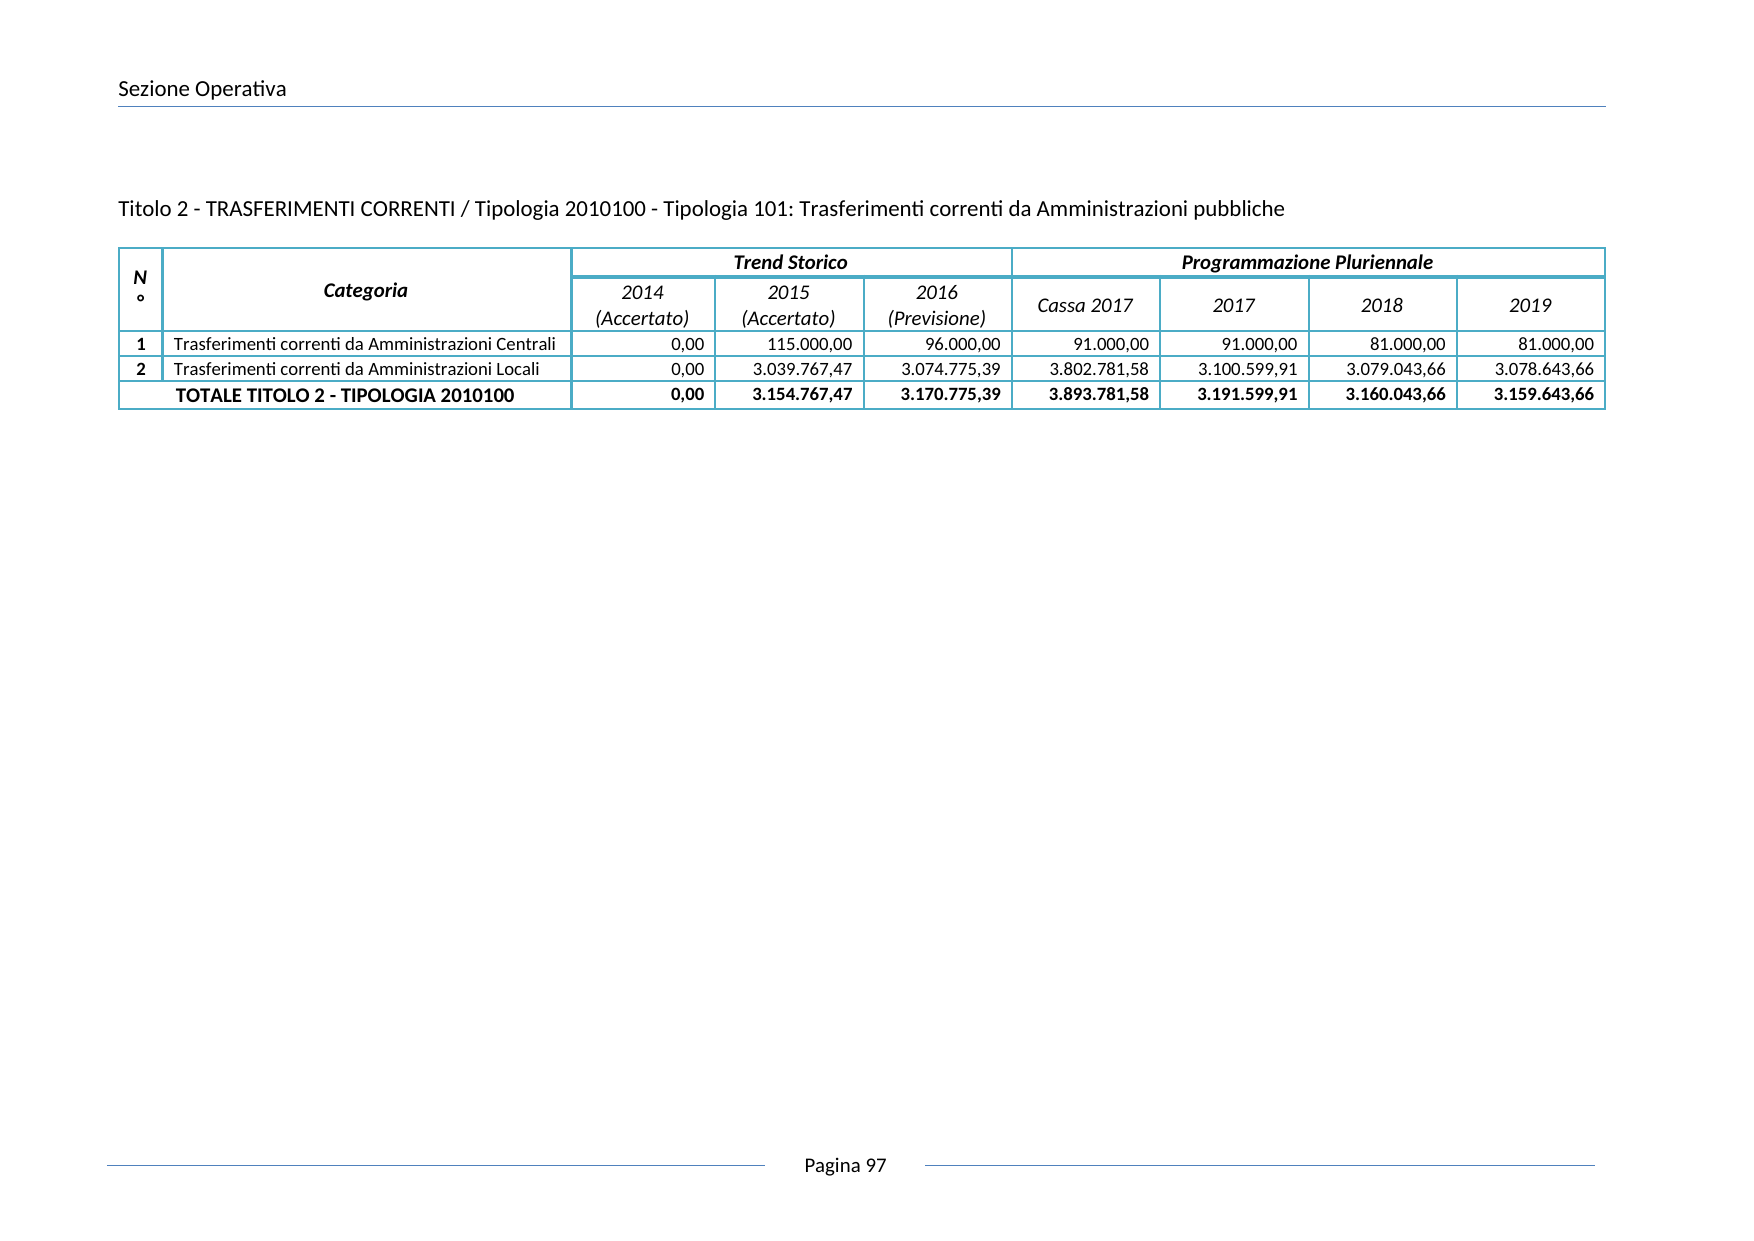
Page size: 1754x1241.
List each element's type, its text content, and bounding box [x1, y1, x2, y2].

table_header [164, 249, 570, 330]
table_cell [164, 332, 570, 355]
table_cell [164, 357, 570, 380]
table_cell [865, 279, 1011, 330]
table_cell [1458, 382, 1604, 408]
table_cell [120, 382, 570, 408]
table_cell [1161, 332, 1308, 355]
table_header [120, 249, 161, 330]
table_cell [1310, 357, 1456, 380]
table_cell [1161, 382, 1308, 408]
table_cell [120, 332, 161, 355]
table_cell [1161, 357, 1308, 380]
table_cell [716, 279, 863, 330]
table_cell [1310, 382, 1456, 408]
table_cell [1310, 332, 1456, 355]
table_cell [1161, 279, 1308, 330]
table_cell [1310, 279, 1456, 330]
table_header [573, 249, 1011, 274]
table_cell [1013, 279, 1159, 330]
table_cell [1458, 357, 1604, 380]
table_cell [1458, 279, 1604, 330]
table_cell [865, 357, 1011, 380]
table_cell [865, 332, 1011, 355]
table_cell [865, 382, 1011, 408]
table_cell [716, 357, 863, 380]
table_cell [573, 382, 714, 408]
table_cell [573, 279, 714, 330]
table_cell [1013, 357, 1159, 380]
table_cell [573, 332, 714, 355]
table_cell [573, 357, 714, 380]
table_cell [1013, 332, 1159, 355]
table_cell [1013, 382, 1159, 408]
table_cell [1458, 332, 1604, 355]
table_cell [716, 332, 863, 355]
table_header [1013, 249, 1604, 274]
text Titolo 2 - TRASFERIMENTI CORRENTI / Tipologia 2010100 - Tipologia 101: Trasferimenti correnti da Amministrazioni pubbliche [118, 194, 1606, 222]
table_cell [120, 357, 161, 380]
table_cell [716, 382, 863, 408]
